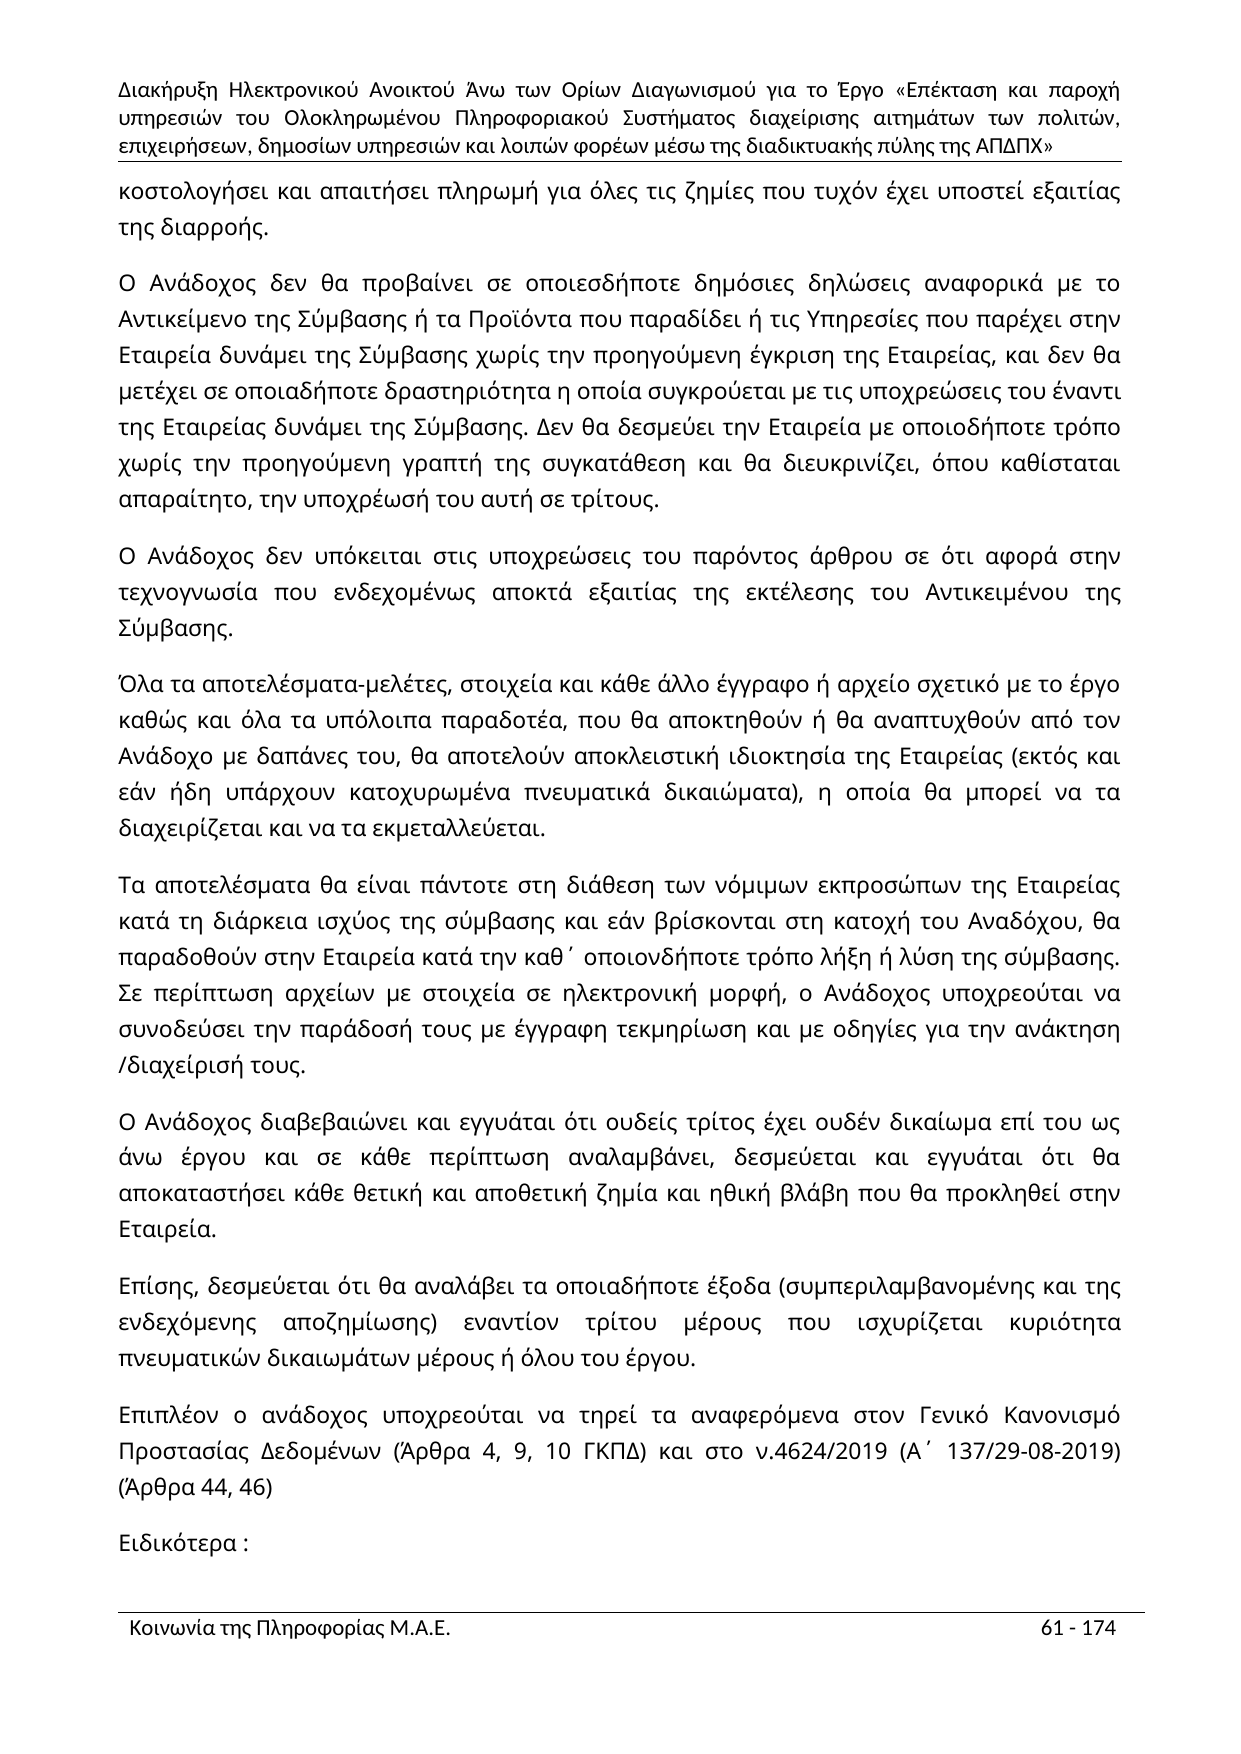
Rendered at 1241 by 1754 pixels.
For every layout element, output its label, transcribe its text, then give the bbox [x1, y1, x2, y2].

text Επιπλέον ο ανάδοχος υποχρεούται να τηρεί τα αναφερόμενα στον Γενικό Κανονισμό Προστασίας Δεδομένων (Άρθρα 4, 9, 10 ΓΚΠΔ) και στο ν.4624/2019 (Α΄ 137/29-08-2019) (Άρθρα 44, 46) [118, 1399, 1122, 1502]
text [118, 175, 1122, 242]
text Ο Ανάδοχος διαβεβαιώνει και εγγυάται ότι ουδείς τρίτος έχει ουδέν δικαίωμα επί του ως άνω έργου και σε κάθε περίπτωση αναλαμβάνει, δεσμεύεται και εγγυάται ότι θα αποκαταστήσει κάθε θετική και αποθετική ζημία και ηθική βλάβη που θα προκληθεί στην Εταιρεία. [118, 1105, 1122, 1244]
text Όλα τα αποτελέσματα-μελέτες, στοιχεία και κάθε άλλο έγγραφο ή αρχείο σχετικό με το έργο καθώς και όλα τα υπόλοιπα παραδοτέα, που θα αποκτηθούν ή θα αναπτυχθούν από τον Ανάδοχο με δαπάνες του, θα αποτελούν αποκλειστική ιδιοκτησία της Εταιρείας (εκτός και εάν ήδη υπάρχουν κατοχυρωμένα πνευματικά δικαιώματα), η οποία θα μπορεί να τα διαχειρίζεται και να τα εκμεταλλεύεται. [118, 668, 1122, 843]
text Ειδικότερα : [118, 1527, 1122, 1558]
text Επίσης, δεσμεύεται ότι θα αναλάβει τα οποιαδήποτε έξοδα (συμπεριλαμβανομένης και της ενδεχόμενης αποζημίωσης) εναντίον τρίτου μέρους που ισχυρίζεται κυριότητα πνευματικών δικαιωμάτων μέρους ή όλου του έργου. [118, 1270, 1122, 1373]
text Ο Ανάδοχος δεν υπόκειται στις υποχρεώσεις του παρόντος άρθρου σε ότι αφορά στην τεχνογνωσία που ενδεχομένως αποκτά εξαιτίας της εκτέλεσης του Αντικειμένου της Σύμβασης. [118, 540, 1122, 643]
text Ο Ανάδοχος δεν θα προβαίνει σε οποιεσδήποτε δημόσιες δηλώσεις αναφορικά με το Αντικείμενο της Σύμβασης ή τα Προϊόντα που παραδίδει ή τις Υπηρεσίες που παρέχει στην Εταιρεία δυνάμει της Σύμβασης χωρίς την προηγούμενη έγκριση της Εταιρείας, και δεν θα μετέχει σε οποιαδήποτε δραστηριότητα η οποία συγκρούεται με τις υποχρεώσεις του έναντι της Εταιρείας δυνάμει της Σύμβασης. Δεν θα δεσμεύει την Εταιρεία με οποιοδήποτε τρόπο χωρίς την προηγούμενη γραπτή της συγκατάθεση και θα διευκρινίζει, όπου καθίσταται απαραίτητο, την υποχρέωσή του αυτή σε τρίτους. [118, 267, 1122, 514]
text Τα αποτελέσματα θα είναι πάντοτε στη διάθεση των νόμιμων εκπροσώπων της Εταιρείας κατά τη διάρκεια ισχύος της σύμβασης και εάν βρίσκονται στη κατοχή του Αναδόχου, θα παραδοθούν στην Εταιρεία κατά την καθ΄ οποιονδήποτε τρόπο λήξη ή λύση της σύμβασης. Σε περίπτωση αρχείων με στοιχεία σε ηλεκτρονική μορφή, ο Ανάδοχος υποχρεούται να συνοδεύσει την παράδοσή τους με έγγραφη τεκμηρίωση και με οδηγίες για την ανάκτηση /διαχείρισή τους. [118, 869, 1122, 1080]
